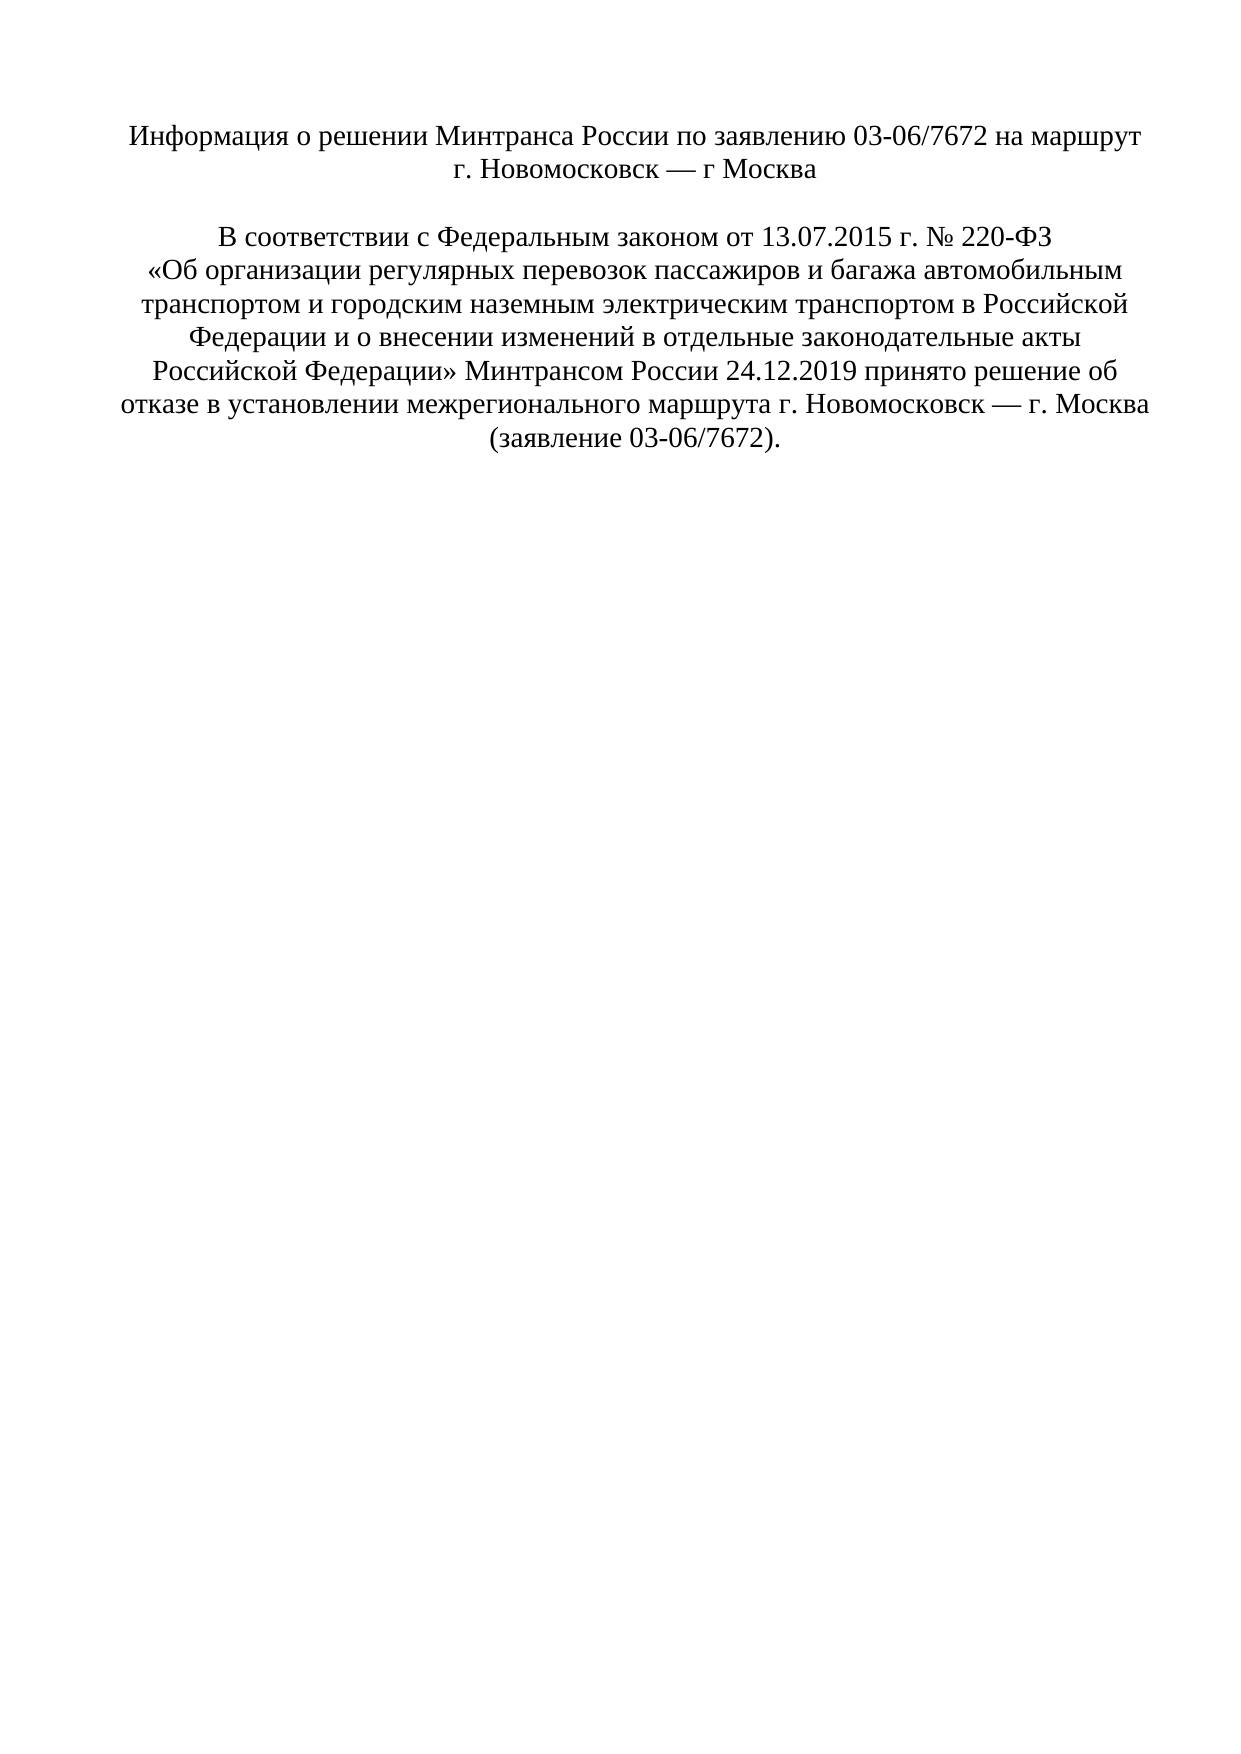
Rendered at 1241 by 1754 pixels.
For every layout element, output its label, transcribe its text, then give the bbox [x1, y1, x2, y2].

text В соответствии с Федеральным законом от 13.07.2015 г. № 220-ФЗ «Об организации регулярных перевозок пассажиров и багажа автомобильным транспортом и городским наземным электрическим транспортом в Российской Федерации и о внесении изменений в отдельные законодательные акты Российской Федерации» Минтрансом России 24.12.2019 принято решение об отказе в установлении межрегионального маршрута г. Новомосковск — г. Москва (заявление 03-06/7672). [118, 219, 1152, 453]
text Информация о решении Минтранса России по заявлению 03-06/7672 на маршрут г. Новомосковск — г Москва [118, 118, 1152, 185]
